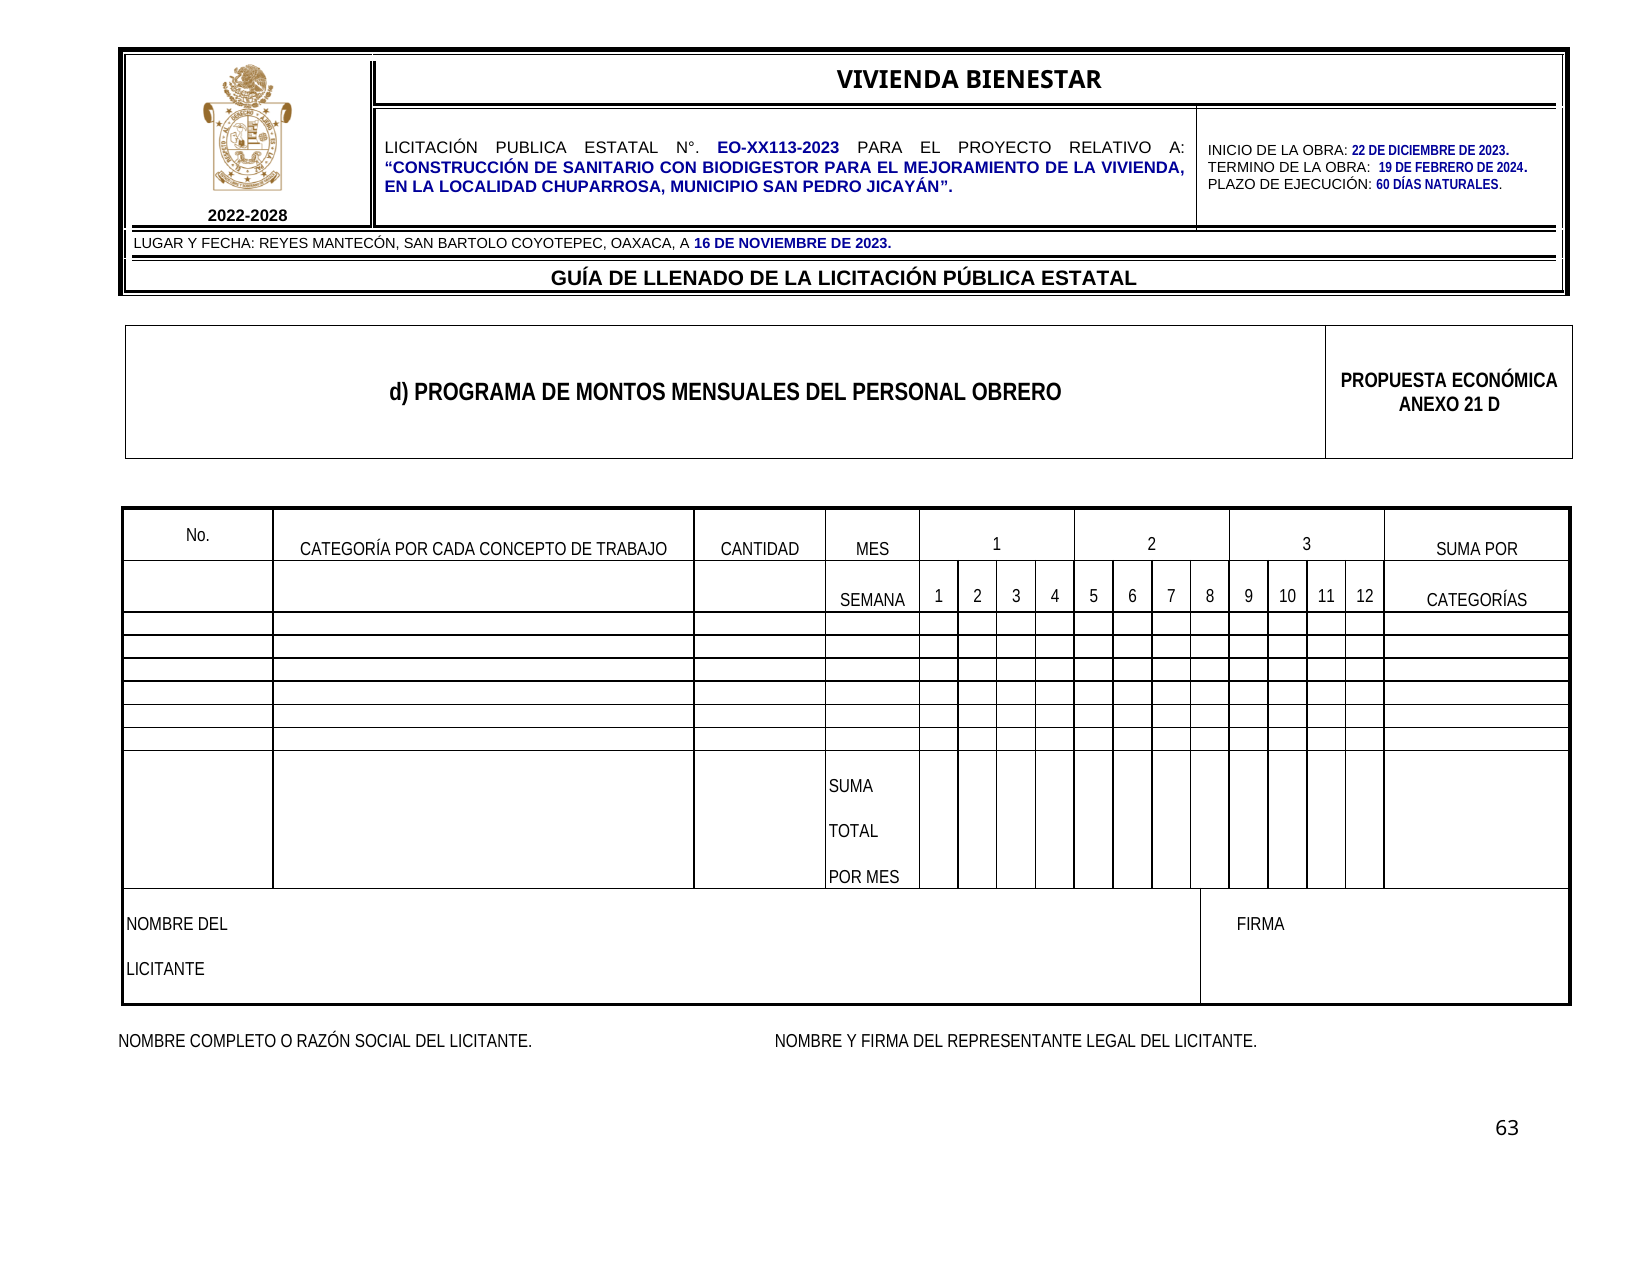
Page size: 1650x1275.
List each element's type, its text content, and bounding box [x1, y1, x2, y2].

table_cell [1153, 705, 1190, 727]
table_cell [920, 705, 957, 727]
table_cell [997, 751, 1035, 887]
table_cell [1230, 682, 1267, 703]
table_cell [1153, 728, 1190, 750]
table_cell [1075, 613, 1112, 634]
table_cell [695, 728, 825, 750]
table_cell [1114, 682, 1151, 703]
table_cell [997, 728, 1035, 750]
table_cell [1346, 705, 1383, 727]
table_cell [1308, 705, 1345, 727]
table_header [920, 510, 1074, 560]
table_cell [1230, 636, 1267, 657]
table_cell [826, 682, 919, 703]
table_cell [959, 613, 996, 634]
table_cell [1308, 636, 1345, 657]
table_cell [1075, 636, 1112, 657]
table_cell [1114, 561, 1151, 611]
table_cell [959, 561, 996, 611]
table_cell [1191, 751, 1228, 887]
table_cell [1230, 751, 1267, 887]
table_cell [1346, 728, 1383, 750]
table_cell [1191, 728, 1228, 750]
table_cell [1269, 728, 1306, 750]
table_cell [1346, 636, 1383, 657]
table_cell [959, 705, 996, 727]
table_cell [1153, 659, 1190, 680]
text NOMBRE COMPLETO O RAZÓN SOCIAL DEL LICITANTE. NOMBRE Y FIRMA DEL REPRESENTANTE LEGAL DEL LICITANTE. [118, 1030, 1624, 1052]
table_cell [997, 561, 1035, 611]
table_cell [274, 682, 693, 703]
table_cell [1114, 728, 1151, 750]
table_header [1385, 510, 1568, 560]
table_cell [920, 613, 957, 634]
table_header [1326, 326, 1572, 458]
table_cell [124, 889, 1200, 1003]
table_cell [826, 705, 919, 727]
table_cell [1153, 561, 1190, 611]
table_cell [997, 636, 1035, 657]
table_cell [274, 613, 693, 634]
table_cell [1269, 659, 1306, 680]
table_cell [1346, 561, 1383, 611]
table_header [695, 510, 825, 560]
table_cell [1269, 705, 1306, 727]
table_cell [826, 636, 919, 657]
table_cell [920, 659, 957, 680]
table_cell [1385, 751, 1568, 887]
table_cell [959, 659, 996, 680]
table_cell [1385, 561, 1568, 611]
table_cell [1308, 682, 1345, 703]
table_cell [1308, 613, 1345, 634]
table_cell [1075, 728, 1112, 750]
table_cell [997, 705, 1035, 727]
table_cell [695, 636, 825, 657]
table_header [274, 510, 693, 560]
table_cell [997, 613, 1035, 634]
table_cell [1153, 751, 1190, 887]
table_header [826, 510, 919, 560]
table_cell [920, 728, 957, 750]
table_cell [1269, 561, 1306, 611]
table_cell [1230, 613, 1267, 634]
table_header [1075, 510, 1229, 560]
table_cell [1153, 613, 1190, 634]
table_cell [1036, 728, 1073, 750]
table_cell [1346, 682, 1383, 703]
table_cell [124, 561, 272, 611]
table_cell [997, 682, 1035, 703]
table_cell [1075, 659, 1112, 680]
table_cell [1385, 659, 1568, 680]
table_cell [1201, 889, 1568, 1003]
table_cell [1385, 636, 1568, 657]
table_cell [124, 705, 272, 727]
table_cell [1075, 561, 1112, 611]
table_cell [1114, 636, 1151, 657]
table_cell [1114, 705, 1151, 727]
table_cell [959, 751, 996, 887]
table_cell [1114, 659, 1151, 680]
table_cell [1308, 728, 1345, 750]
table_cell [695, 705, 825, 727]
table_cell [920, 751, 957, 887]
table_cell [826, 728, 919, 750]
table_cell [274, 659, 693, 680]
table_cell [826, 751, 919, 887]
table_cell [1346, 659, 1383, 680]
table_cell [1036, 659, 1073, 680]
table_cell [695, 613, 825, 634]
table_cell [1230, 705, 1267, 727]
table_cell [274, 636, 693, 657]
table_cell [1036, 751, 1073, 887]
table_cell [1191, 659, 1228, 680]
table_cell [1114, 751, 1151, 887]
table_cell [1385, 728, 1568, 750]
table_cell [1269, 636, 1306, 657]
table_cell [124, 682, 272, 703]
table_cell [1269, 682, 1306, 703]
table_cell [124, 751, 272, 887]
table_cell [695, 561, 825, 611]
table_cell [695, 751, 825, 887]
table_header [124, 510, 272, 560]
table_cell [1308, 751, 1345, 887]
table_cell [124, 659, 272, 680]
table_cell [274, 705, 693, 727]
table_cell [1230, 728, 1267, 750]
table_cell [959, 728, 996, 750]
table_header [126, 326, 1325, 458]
picture [197, 60, 294, 189]
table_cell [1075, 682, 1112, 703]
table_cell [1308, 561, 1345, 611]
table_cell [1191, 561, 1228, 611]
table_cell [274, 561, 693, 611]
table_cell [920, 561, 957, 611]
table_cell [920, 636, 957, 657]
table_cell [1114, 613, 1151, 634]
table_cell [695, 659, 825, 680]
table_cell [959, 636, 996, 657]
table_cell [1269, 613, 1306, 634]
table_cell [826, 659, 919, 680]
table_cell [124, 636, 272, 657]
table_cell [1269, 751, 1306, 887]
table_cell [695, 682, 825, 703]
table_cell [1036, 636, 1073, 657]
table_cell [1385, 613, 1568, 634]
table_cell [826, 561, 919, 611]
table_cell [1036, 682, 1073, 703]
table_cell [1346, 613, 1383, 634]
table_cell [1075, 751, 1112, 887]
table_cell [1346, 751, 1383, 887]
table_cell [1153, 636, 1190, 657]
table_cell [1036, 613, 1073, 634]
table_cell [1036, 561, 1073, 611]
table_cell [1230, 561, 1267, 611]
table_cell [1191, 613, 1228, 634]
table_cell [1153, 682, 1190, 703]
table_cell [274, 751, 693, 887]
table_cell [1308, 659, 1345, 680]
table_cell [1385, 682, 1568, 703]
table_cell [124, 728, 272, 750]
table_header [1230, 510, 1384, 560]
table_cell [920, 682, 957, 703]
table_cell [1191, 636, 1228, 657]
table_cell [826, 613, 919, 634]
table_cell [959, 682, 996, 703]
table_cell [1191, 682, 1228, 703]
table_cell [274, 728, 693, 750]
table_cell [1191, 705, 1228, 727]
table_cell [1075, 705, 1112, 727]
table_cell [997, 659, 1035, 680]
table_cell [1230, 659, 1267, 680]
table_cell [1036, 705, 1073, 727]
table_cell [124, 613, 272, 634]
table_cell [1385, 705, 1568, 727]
